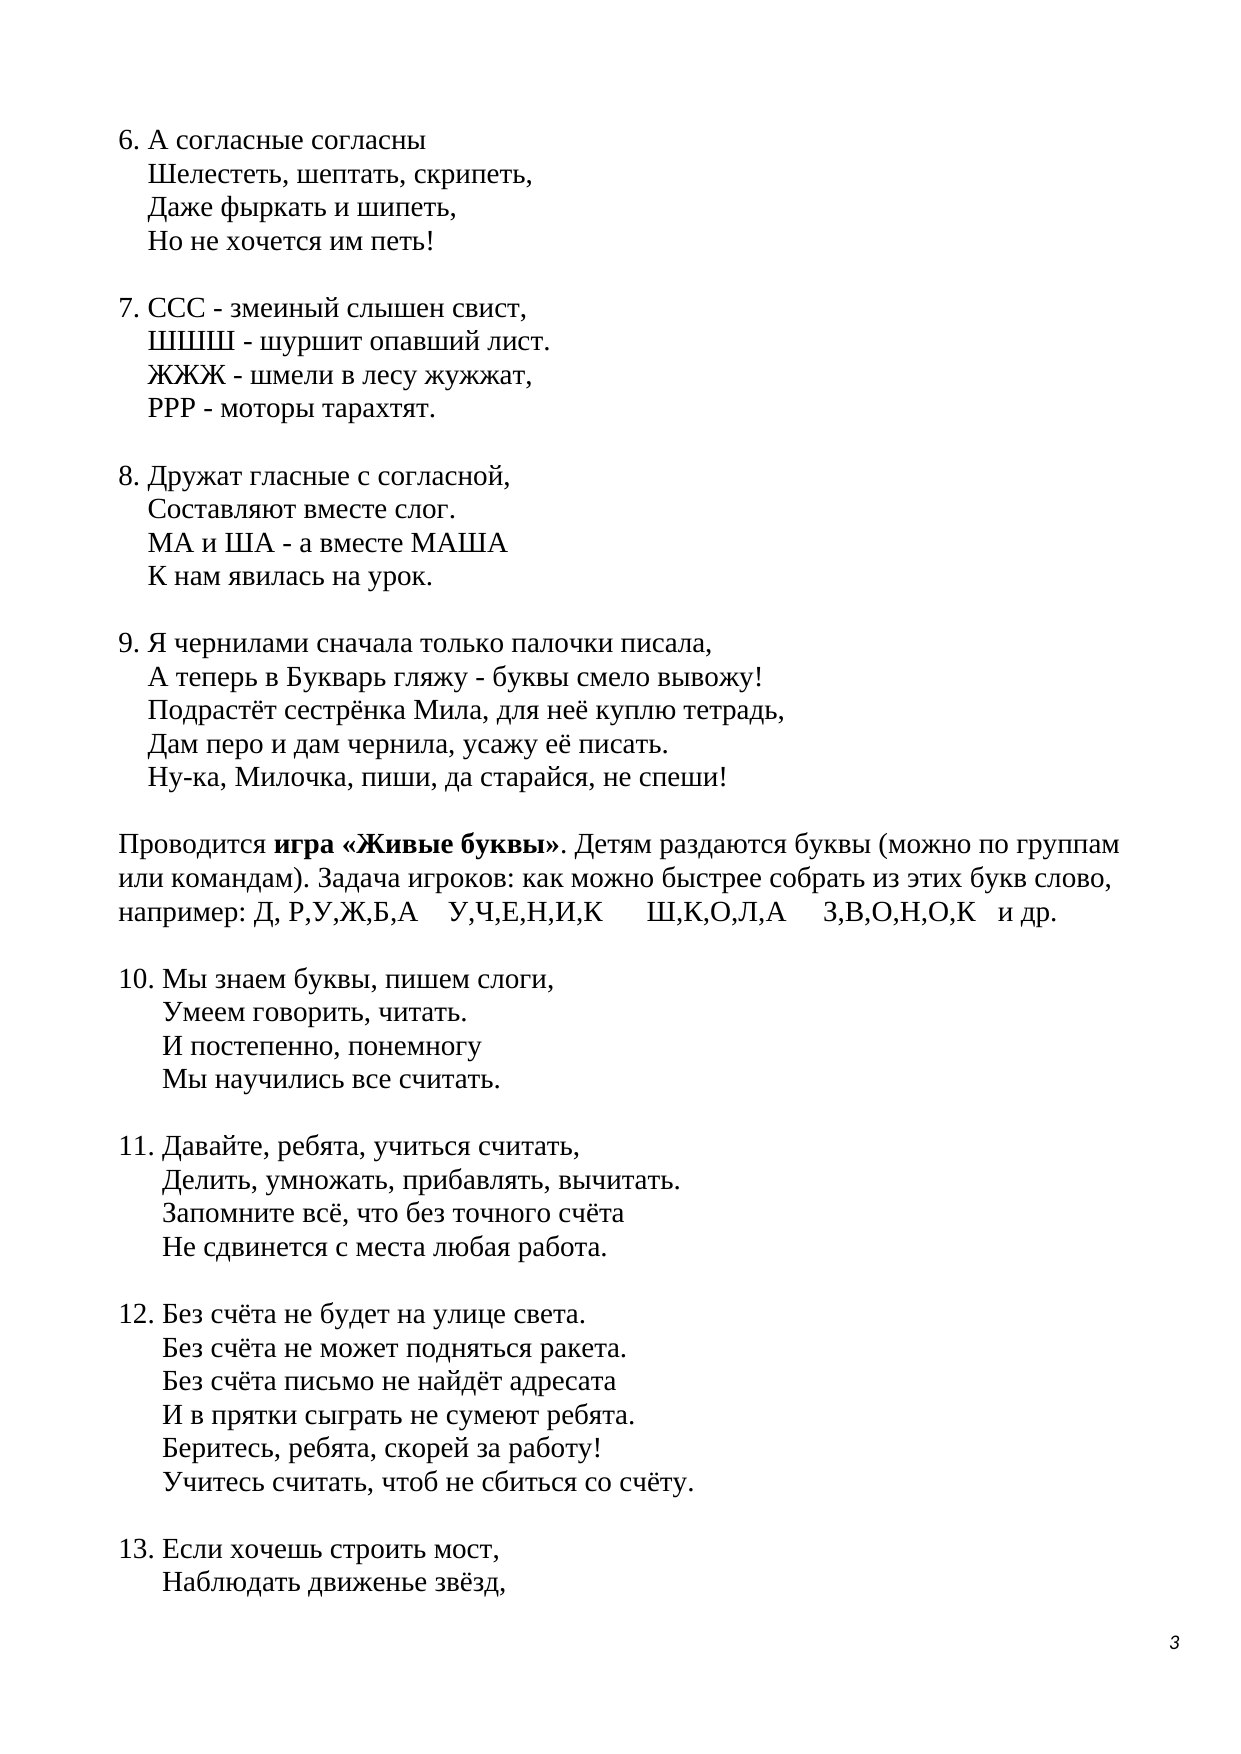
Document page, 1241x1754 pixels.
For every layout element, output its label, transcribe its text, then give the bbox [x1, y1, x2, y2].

text 6. А согласные согласны [118, 122, 1181, 156]
text 10. Мы знаем буквы, пишем слоги, [118, 961, 1181, 994]
text Делить, умножать, прибавлять, вычитать. [118, 1162, 1181, 1196]
text Без счёта письмо не найдёт адресата [118, 1363, 1181, 1397]
text Беритесь, ребята, скорей за работу! [118, 1430, 1181, 1464]
text РРР - моторы тарахтят. [118, 391, 1181, 424]
text 9. Я чернилами сначала только палочки писала, [118, 625, 1181, 659]
text Ну-ка, Милочка, пиши, да старайся, не спеши! [118, 759, 1181, 793]
text К нам явилась на урок. [118, 558, 1181, 592]
text 7. ССС - змеиный слышен свист, [118, 290, 1181, 323]
text Мы научились все считать. [118, 1061, 1181, 1095]
text МА и ША - а вместе МАША [118, 525, 1181, 558]
text Но не хочется им петь! [118, 223, 1181, 256]
text Запомните всё, что без точного счёта [118, 1196, 1181, 1229]
text 12. Без счёта не будет на улице света. [118, 1296, 1181, 1330]
text Умеем говорить, читать. [118, 994, 1181, 1028]
text Дам перо и дам чернила, усажу её писать. [118, 726, 1181, 759]
text Составляют вместе слог. [118, 491, 1181, 525]
text или командам). Задача игроков: как можно быстрее собрать из этих букв слово, например: Д, Р,У,Ж,Б,А У,Ч,Е,Н,И,К Ш,К,О,Л,А З,В,О,Н,О,К и др. [118, 860, 1181, 927]
text А теперь в Букварь гляжу - буквы смело вывожу! [118, 659, 1181, 692]
text Без счёта не может подняться ракета. [118, 1330, 1181, 1363]
text ЖЖЖ - шмели в лесу жужжат, [118, 357, 1181, 391]
text И постепенно, понемногу [118, 1028, 1181, 1061]
text Даже фыркать и шипеть, [118, 189, 1181, 223]
text 11. Давайте, ребята, учиться считать, [118, 1128, 1181, 1162]
text Учитесь считать, чтоб не сбиться со счёту. [118, 1464, 1181, 1497]
text Подрастёт сестрёнка Мила, для неё куплю тетрадь, [118, 692, 1181, 726]
text 13. Если хочешь строить мост, [118, 1531, 1181, 1564]
text ШШШ - шуршит опавший лист. [118, 323, 1181, 357]
text Проводится игра «Живые буквы». Детям раздаются буквы (можно по группам [118, 827, 1181, 860]
text Наблюдать движенье звёзд, [118, 1564, 1181, 1598]
text И в прятки сыграть не сумеют ребята. [118, 1397, 1181, 1430]
text 8. Дружат гласные с согласной, [118, 458, 1181, 491]
text Шелестеть, шептать, скрипеть, [118, 156, 1181, 189]
text Не сдвинется с места любая работа. [118, 1229, 1181, 1263]
